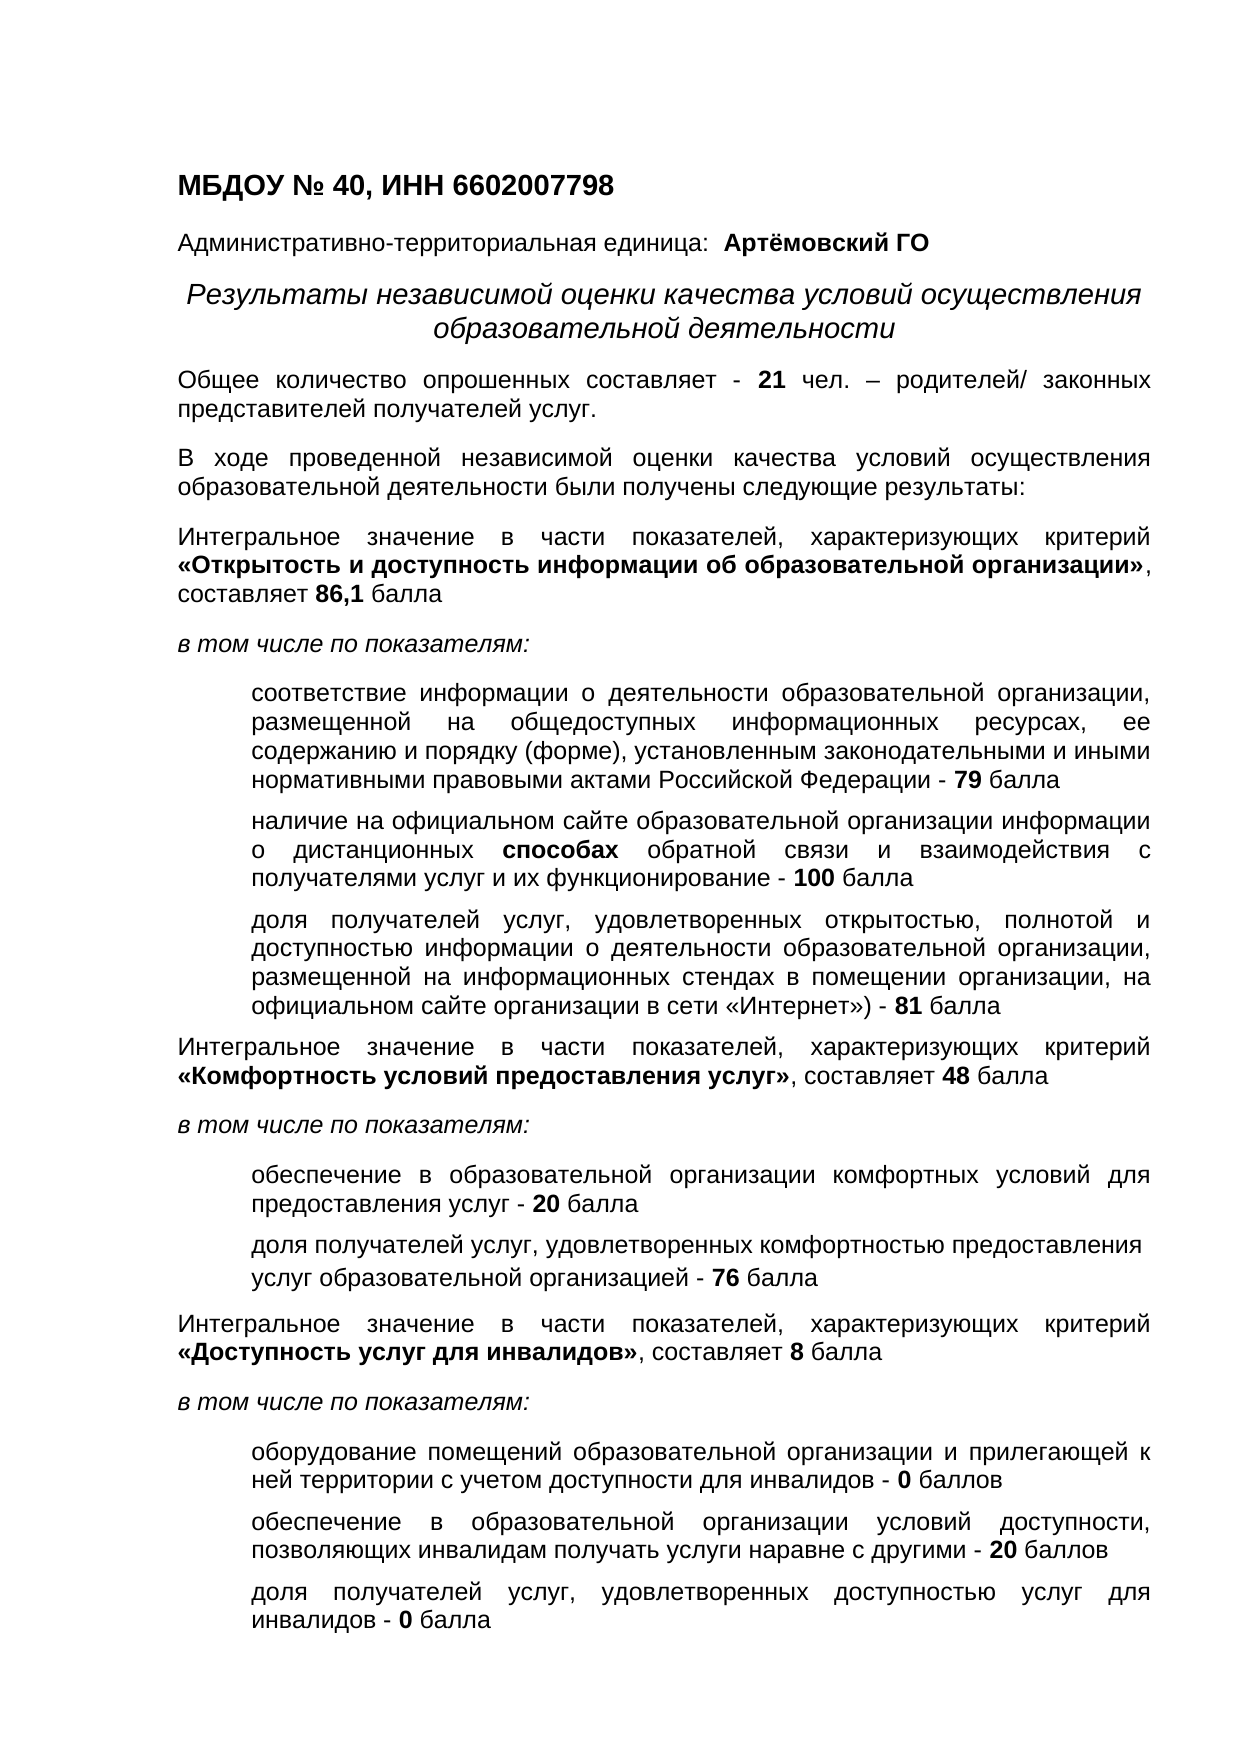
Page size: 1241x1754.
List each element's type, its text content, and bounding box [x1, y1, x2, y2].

text Интегральное значение в части показателей, характеризующих критерий «Комфортность условий предоставления услуг», составляет 48 балла [177, 1032, 1152, 1089]
text обеспечение в образовательной организации условий доступности, позволяющих инвалидам получать услуги наравне с другими - 20 баллов [251, 1506, 1152, 1564]
text Результаты независимой оценки качества условий осуществления образовательной деятельности [177, 277, 1152, 344]
text обеспечение в образовательной организации комфортных условий для предоставления услуг - 20 балла [251, 1160, 1152, 1217]
text доля получателей услуг, удовлетворенных комфортностью предоставления услуг образовательной организацией - 76 балла [251, 1230, 1152, 1292]
text Интегральное значение в части показателей, характеризующих критерий «Открытость и доступность информации об образовательной организации», составляет 86,1 балла [177, 522, 1152, 608]
text Административно-территориальная единица: Артёмовский ГО [177, 227, 1152, 256]
text соответствие информации о деятельности образовательной организации, размещенной на общедоступных информационных ресурсах, ее содержанию и порядку (форме), установленным законодательными и иными нормативными правовыми актами Российской Федерации - 79 балла [251, 678, 1152, 793]
text Общее количество опрошенных составляет - 21 чел. – родителей/ законных представителей получателей услуг. [177, 365, 1152, 422]
text в том числе по показателям: [177, 629, 1152, 657]
text доля получателей услуг, удовлетворенных открытостью, полнотой и доступностью информации о деятельности образовательной организации, размещенной на информационных стендах в помещении организации, на официальном сайте организации в сети «Интернет») - 81 балла [251, 904, 1152, 1019]
text В ходе проведенной независимой оценки качества условий осуществления образовательной деятельности были получены следующие результаты: [177, 443, 1152, 501]
text в том числе по показателям: [177, 1387, 1152, 1416]
text доля получателей услуг, удовлетворенных доступностью услуг для инвалидов - 0 балла [251, 1576, 1152, 1634]
text Интегральное значение в части показателей, характеризующих критерий «Доступность услуг для инвалидов», составляет 8 балла [177, 1308, 1152, 1366]
text оборудование помещений образовательной организации и прилегающей к ней территории с учетом доступности для инвалидов - 0 баллов [251, 1436, 1152, 1494]
text в том числе по показателям: [177, 1110, 1152, 1139]
text наличие на официальном сайте образовательной организации информации о дистанционных способах обратной связи и взаимодействия с получателями услуг и их функционирование - 100 балла [251, 806, 1152, 892]
subtitle МБДОУ № 40, ИНН 6602007798 [177, 168, 1152, 202]
